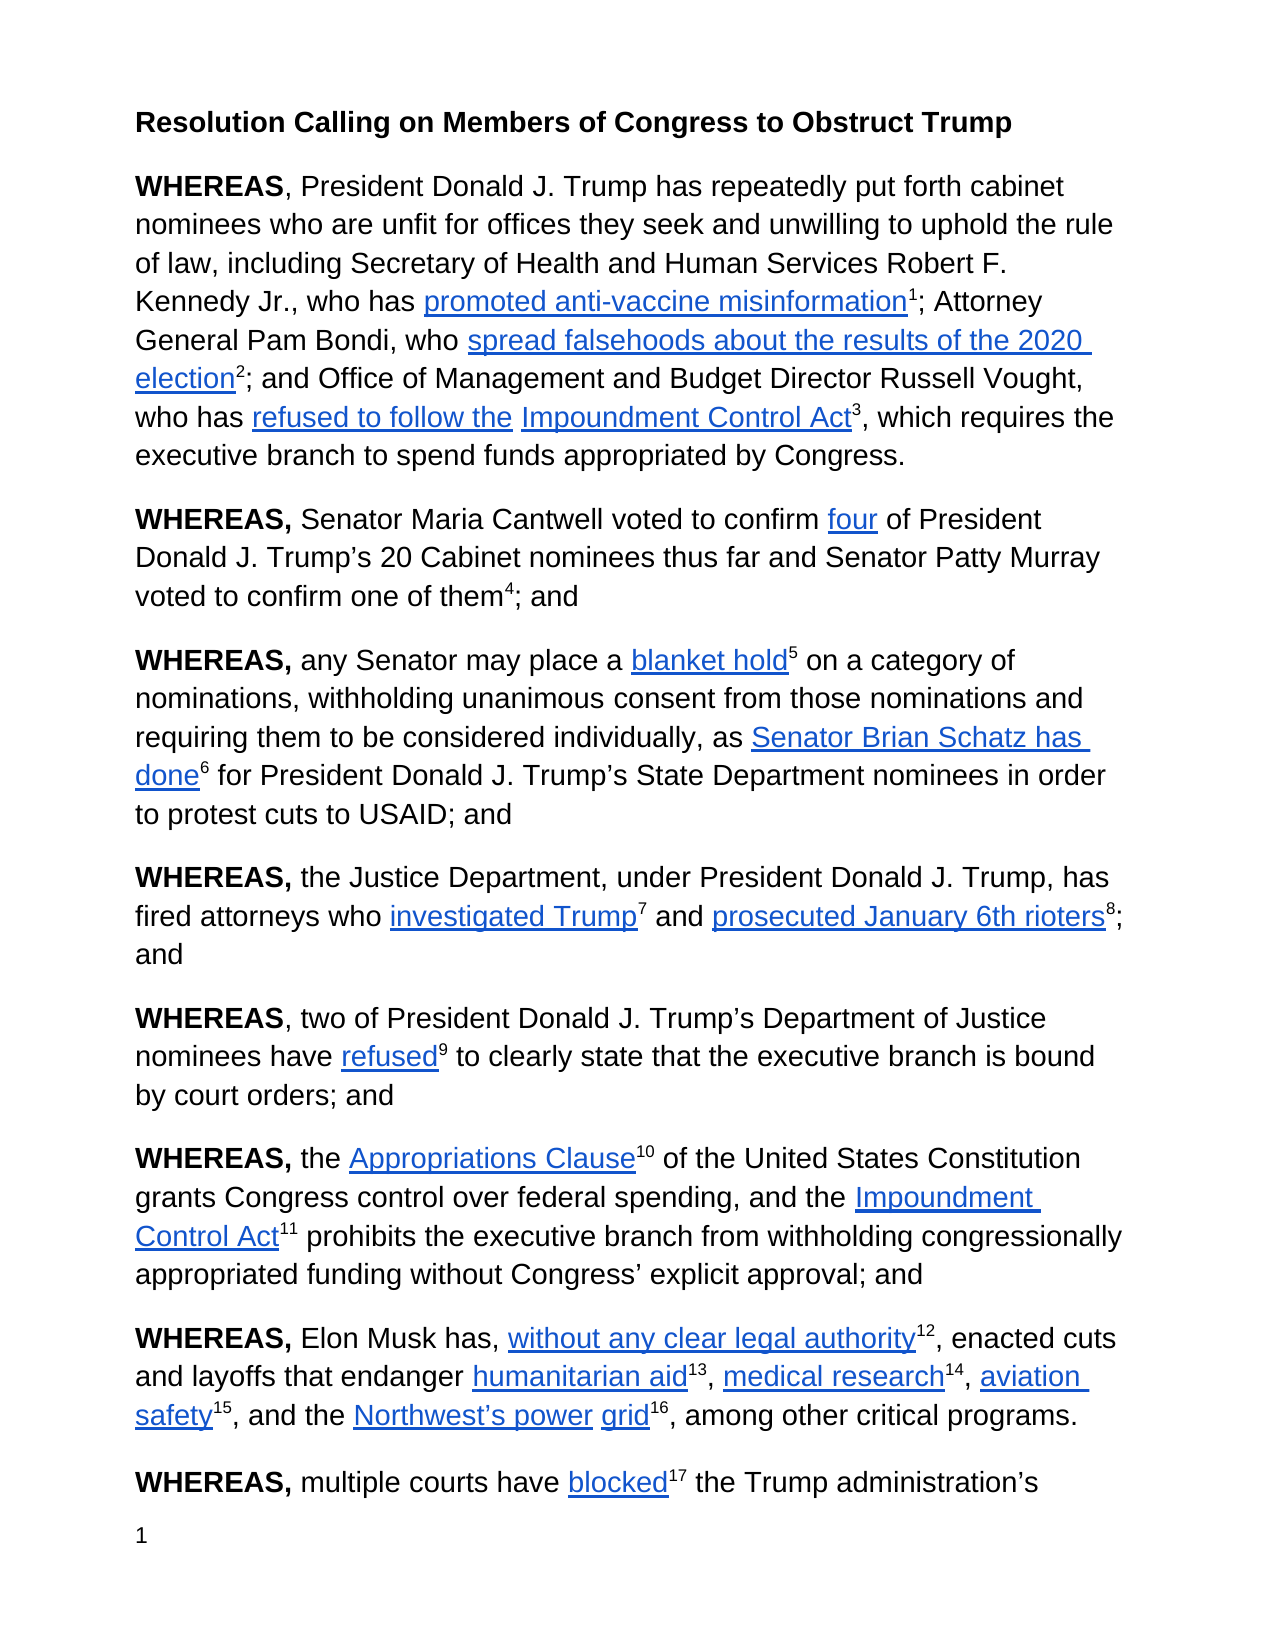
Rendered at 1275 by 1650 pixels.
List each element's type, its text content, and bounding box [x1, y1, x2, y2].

text WHEREAS, Senator Maria Cantwell voted to confirm four of President Donald J. Trump’s 20 Cabinet nominees thus far and Senator Patty Murray voted to confirm one of them4; and [135, 502, 1128, 613]
text WHEREAS, the Justice Department, under President Donald J. Trump, has fired attorneys who investigated Trump7 and prosecuted January 6th rioters8; and [135, 860, 1128, 971]
text WHEREAS, President Donald J. Trump has repeatedly put forth cabinet nominees who are unfit for offices they seek and unwilling to uphold the rule of law, including Secretary of Health and Human Services Robert F. Kennedy Jr., who has promoted anti-vaccine misinformation1; Attorney General Pam Bondi, who spread falsehoods about the results of the 2020 election2; and Office of Management and Budget Director Russell Vought, who has refused to follow the Impoundment Control Act3, which requires the executive branch to spend funds appropriated by Congress. [135, 169, 1128, 472]
text WHEREAS, any Senator may place a blanket hold5 on a category of nominations, withholding unanimous consent from those nominations and requiring them to be considered individually, as Senator Brian Schatz has done6 for President Donald J. Trump’s State Department nominees in order to protest cuts to USAID; and [135, 643, 1128, 830]
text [135, 1466, 1128, 1499]
text Resolution Calling on Members of Congress to Obstruct Trump [135, 105, 1128, 139]
text WHEREAS, the Appropriations Clause10 of the United States Constitution grants Congress control over federal spending, and the Impoundment Control Act11 prohibits the executive branch from withholding congressionally appropriated funding without Congress’ explicit approval; and [135, 1142, 1128, 1291]
text WHEREAS, Elon Musk has, without any clear legal authority12, enacted cuts and layoffs that endanger humanitarian aid13, medical research14, aviation safety15, and the Northwest’s power grid16, among other critical programs. [135, 1321, 1128, 1431]
text WHEREAS, two of President Donald J. Trump’s Department of Justice nominees have refused9 to clearly state that the executive branch is bound by court orders; and [135, 1001, 1128, 1112]
